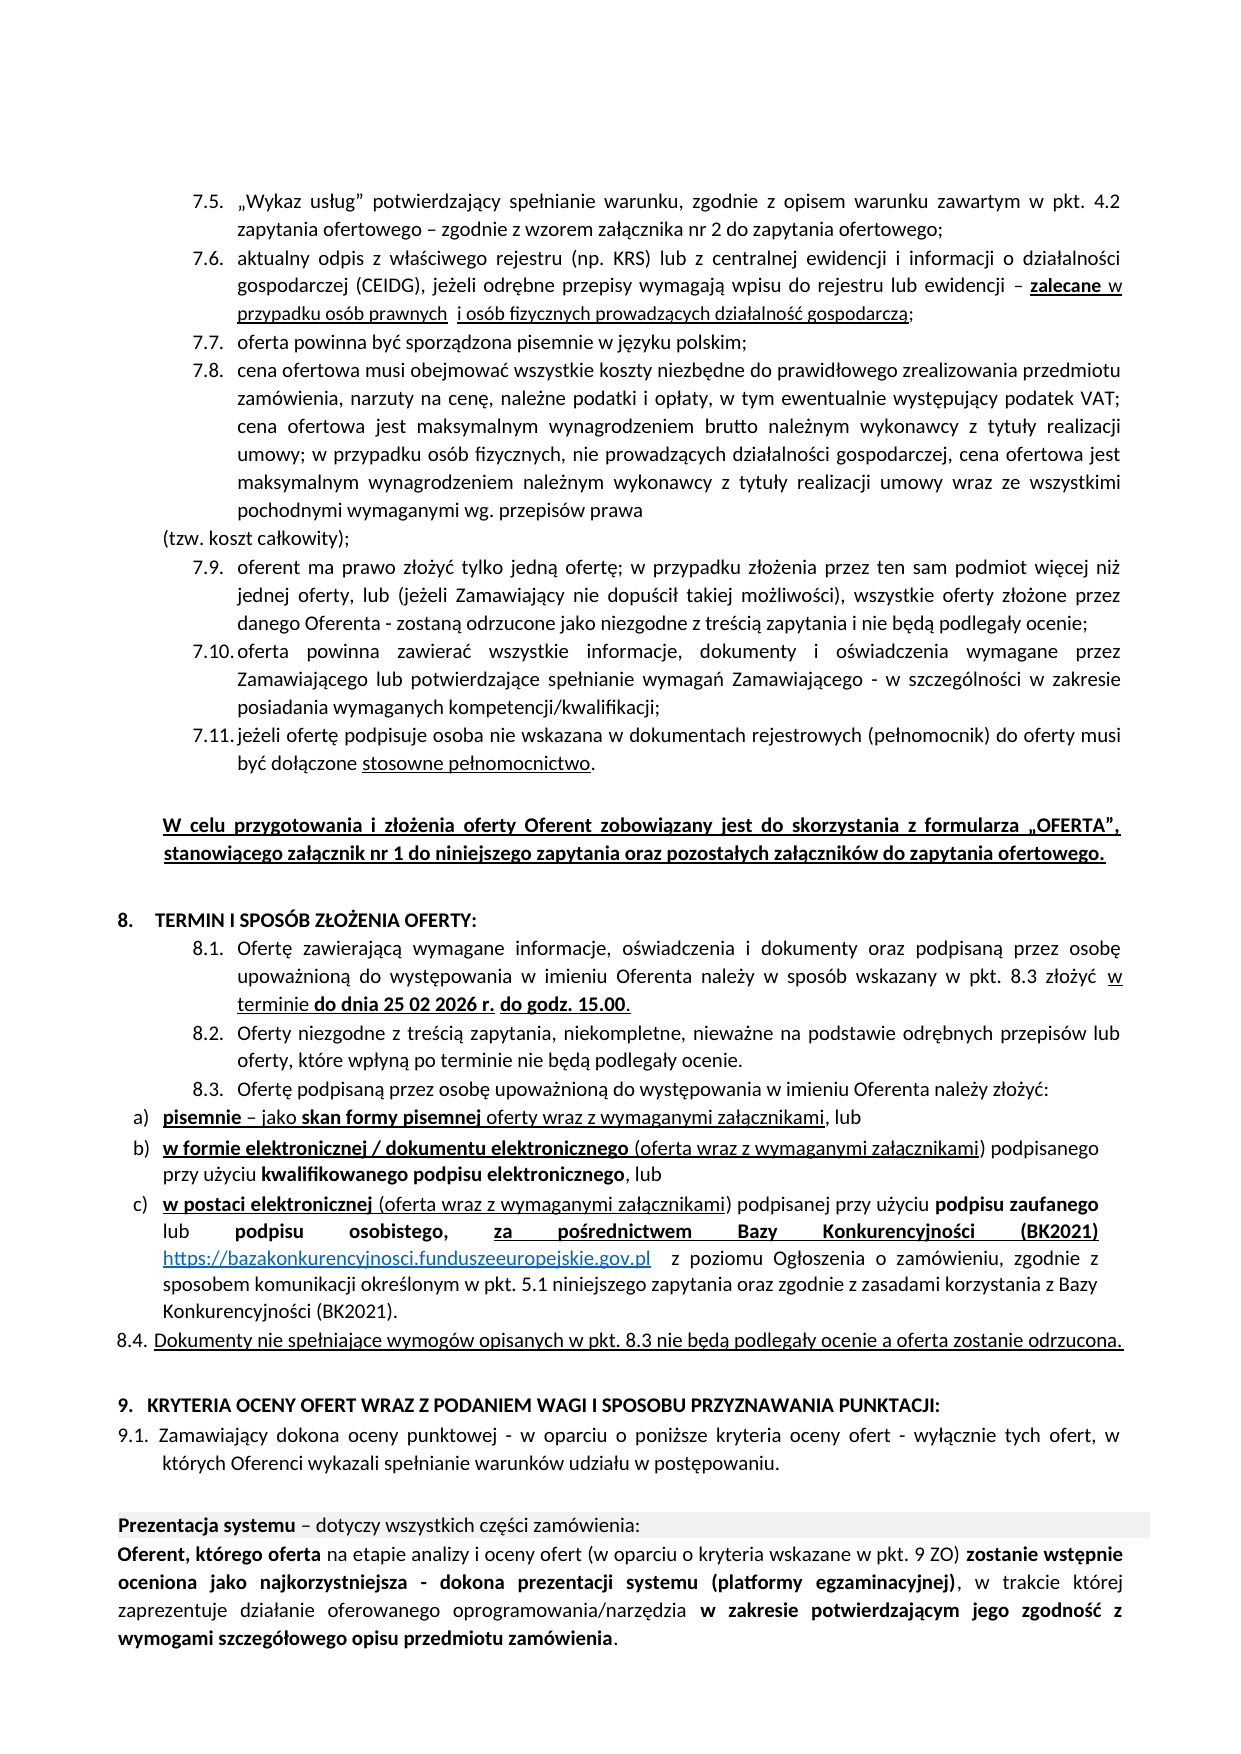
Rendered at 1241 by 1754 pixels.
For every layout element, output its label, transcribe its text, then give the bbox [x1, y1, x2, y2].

list oferta powinna być sporządzona pisemnie w języku polskim; [192, 329, 1122, 354]
list TERMIN I SPOSÓB ZŁOŻENIA OFERTY: [117, 907, 1123, 932]
text (tzw. koszt całkowity); [162, 525, 1122, 551]
list Ofertę zawierającą wymagane informacje, oświadczenia i dokumenty oraz podpisaną przez osobę upoważnioną do występowania w imieniu Oferenta należy w sposób wskazany w pkt. 8.3 złożyć w terminie do dnia 25 02 2026 r. do godz. 15.00. [192, 936, 1122, 1017]
list KRYTERIA OCENY OFERT WRAZ Z PODANIEM WAGI I SPOSOBU PRZYZNAWANIA PUNKTACJI: [117, 1392, 1150, 1418]
list w formie elektronicznej / dokumentu elektronicznego (oferta wraz z wymaganymi załącznikami) podpisanego przy użyciu kwalifikowanego podpisu elektronicznego, lub [133, 1135, 1099, 1187]
list aktualny odpis z właściwego rejestru (np. KRS) lub z centralnej ewidencji i informacji o działalności gospodarczej (CEIDG), jeżeli odrębne przepisy wymagają wpisu do rejestru lub ewidencji – zalecane w przypadku osób prawnych i osób fizycznych prowadzących działalność gospodarczą; [192, 245, 1122, 326]
text Oferent, którego oferta na etapie analizy i oceny ofert (w oparciu o kryteria wskazane w pkt. 9 ZO) zostanie wstępnie oceniona jako najkorzystniejsza - dokona prezentacji systemu (platformy egzaminacyjnej), w trakcie której zaprezentuje działanie oferowanego oprogramowania/narzędzia w zakresie potwierdzającym jego zgodność z wymogami szczegółowego opisu przedmiotu zamówienia. [117, 1542, 1123, 1651]
text 8.4. Dokumenty nie spełniające wymogów opisanych w pkt. 8.3 nie będą podlegały ocenie a oferta zostanie odrzucona. [116, 1328, 1124, 1353]
list jeżeli ofertę podpisuje osoba nie wskazana w dokumentach rejestrowych (pełnomocnik) do oferty musi być dołączone stosowne pełnomocnictwo. [192, 722, 1122, 776]
list Ofertę podpisaną przez osobę upoważnioną do występowania w imieniu Oferenta należy złożyć: [192, 1076, 1122, 1102]
list w postaci elektronicznej (oferta wraz z wymaganymi załącznikami) podpisanej przy użyciu podpisu zaufanego lub podpisu osobistego, za pośrednictwem Bazy Konkurencyjności (BK2021) https://bazakonkurencyjnosci.funduszeeuropejskie.gov.pl z poziomu Ogłoszenia o zamówieniu, zgodnie z sposobem komunikacji określonym w pkt. 5.1 niniejszego zapytania oraz zgodnie z zasadami korzystania z Bazy Konkurencyjności (BK2021). [133, 1191, 1099, 1323]
text W celu przygotowania i złożenia oferty Oferent zobowiązany jest do skorzystania z formularza „OFERTA”, stanowiącego załącznik nr 1 do niniejszego zapytania oraz pozostałych załączników do zapytania ofertowego. [162, 835, 1121, 866]
list oferent ma prawo złożyć tylko jedną ofertę; w przypadku złożenia przez ten sam podmiot więcej niż jednej oferty, lub (jeżeli Zamawiający nie dopuścił takiej możliwości), wszystkie oferty złożone przez danego Oferenta - zostaną odrzucone jako niezgodne z treścią zapytania i nie będą podlegały ocenie; [192, 554, 1122, 635]
text W celu przygotowania i złożenia oferty Oferent zobowiązany jest do skorzystania z formularza „OFERTA”, stanowiącego załącznik nr 1 do niniejszego zapytania oraz pozostałych załączników do zapytania ofertowego. [162, 813, 1121, 834]
list Oferty niezgodne z treścią zapytania, niekompletne, nieważne na podstawie odrębnych przepisów lub oferty, które wpłyną po terminie nie będą podlegały ocenie. [192, 1020, 1122, 1073]
text Prezentacja systemu – dotyczy wszystkich części zamówienia: [118, 1512, 1150, 1538]
list cena ofertowa musi obejmować wszystkie koszty niezbędne do prawidłowego zrealizowania przedmiotu zamówienia, narzuty na cenę, należne podatki i opłaty, w tym ewentualnie występujący podatek VAT; cena ofertowa jest maksymalnym wynagrodzeniem brutto należnym wykonawcy z tytuły realizacji umowy; w przypadku osób fizycznych, nie prowadzących działalności gospodarczej, cena ofertowa jest maksymalnym wynagrodzeniem należnym wykonawcy z tytuły realizacji umowy wraz ze wszystkimi pochodnymi wymaganymi wg. przepisów prawa [192, 357, 1122, 522]
list pisemnie – jako skan formy pisemnej oferty wraz z wymaganymi załącznikami, lub [133, 1104, 1099, 1130]
list oferta powinna zawierać wszystkie informacje, dokumenty i oświadczenia wymagane przez Zamawiającego lub potwierdzające spełnianie wymagań Zamawiającego - w szczególności w zakresie posiadania wymaganych kompetencji/kwalifikacji; [192, 638, 1122, 719]
text 9.1. Zamawiający dokona oceny punktowej - w oparciu o poniższe kryteria oceny ofert - wyłącznie tych ofert, w których Oferenci wykazali spełnianie warunków udziału w postępowaniu. [117, 1422, 1122, 1476]
list „Wykaz usług” potwierdzający spełnianie warunku, zgodnie z opisem warunku zawartym w pkt. 4.2 zapytania ofertowego – zgodnie z wzorem załącznika nr 2 do zapytania ofertowego; [192, 188, 1122, 242]
